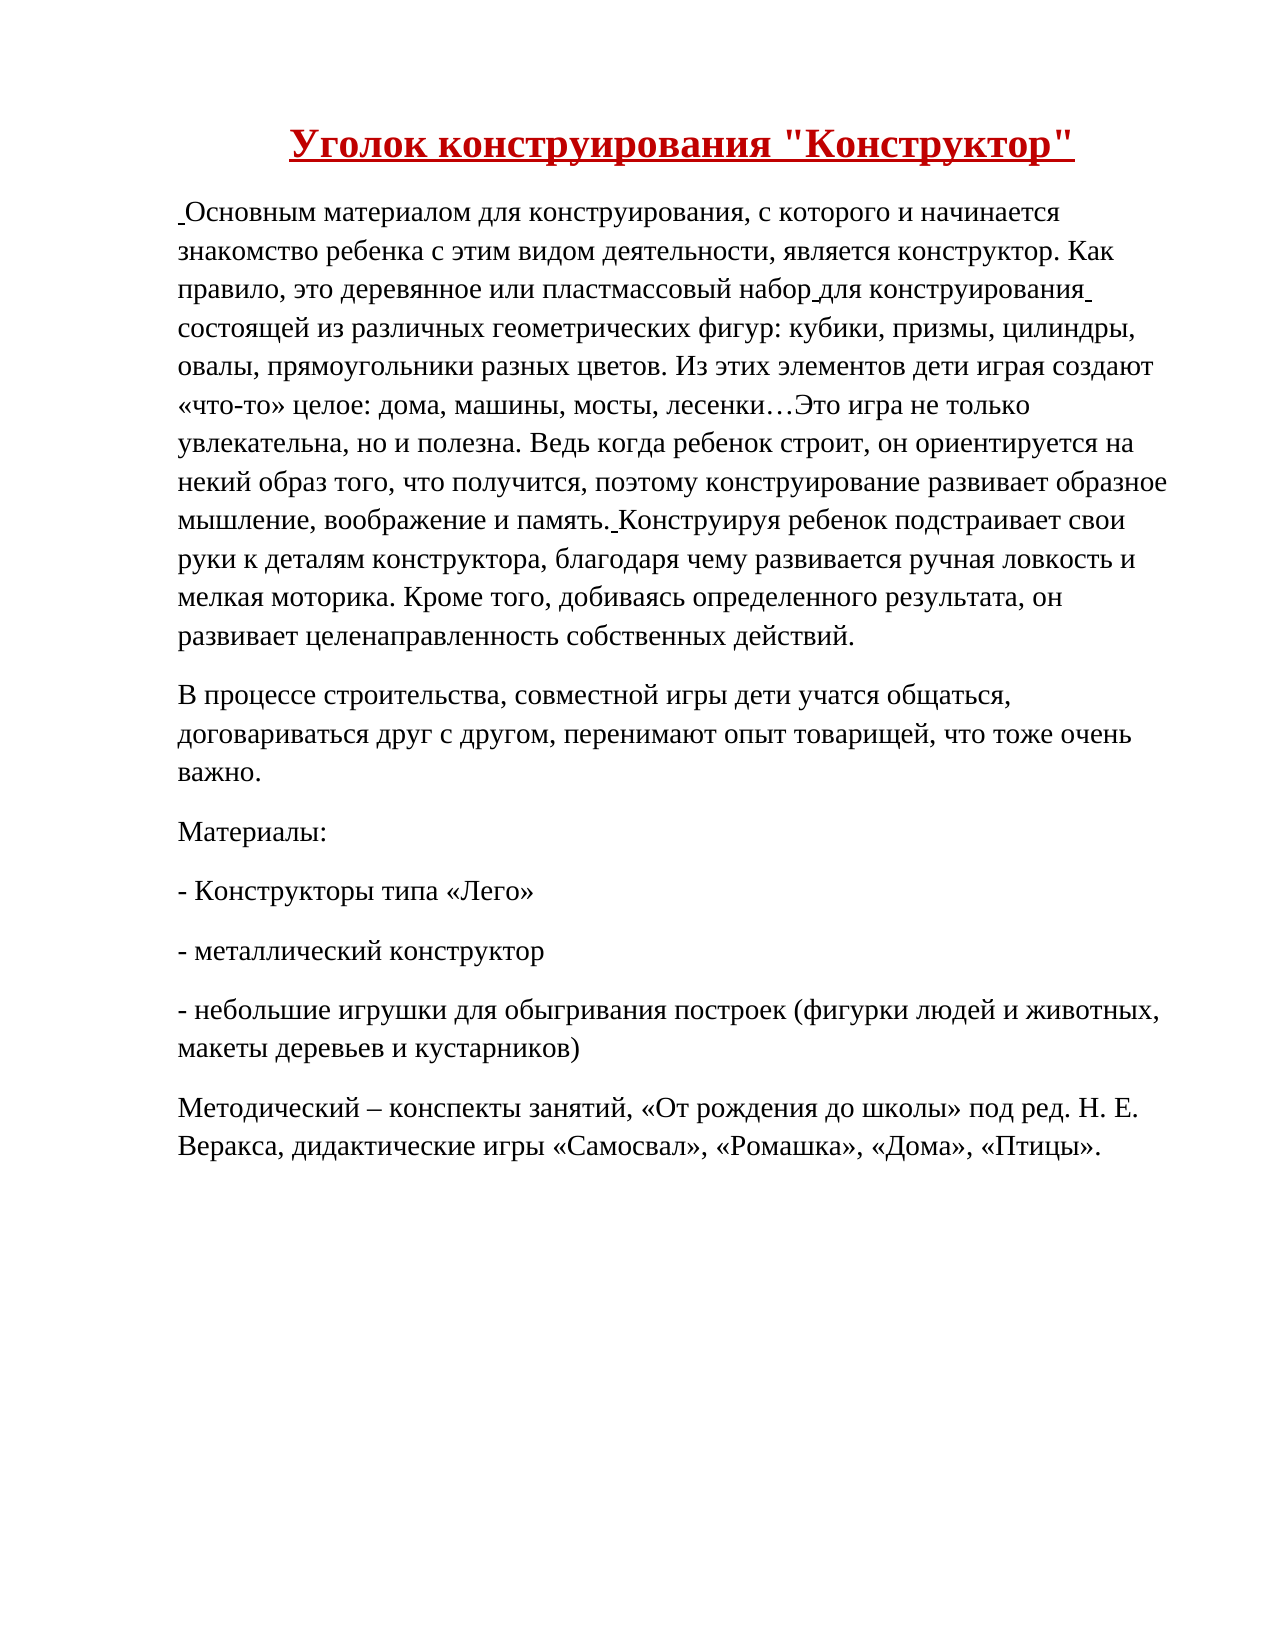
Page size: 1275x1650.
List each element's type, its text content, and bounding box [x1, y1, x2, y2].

text В процессе строительства, совместной игры дети учатся общаться, договариваться друг с другом, перенимают опыт товарищей, что тоже очень важно. [177, 677, 1186, 788]
text Уголок конструирования "Конструктор" [177, 118, 1186, 166]
text - металлический конструктор [177, 933, 1186, 966]
text Основным материалом для конструирования, с которого и начинается знакомство ребенка с этим видом деятельности, является конструктор. Как правило, это деревянное или пластмассовый набор для конструирования состоящей из различных геометрических фигур: кубики, призмы, цилиндры, овалы, прямоугольники разных цветов. Из этих элементов дети играя создают «что-то» целое: дома, машины, мосты, лесенки…Это игра не только увлекательна, но и полезна. Ведь когда ребенок строит, он ориентируется на некий образ того, что получится, поэтому конструирование развивает образное мышление, воображение и память. Конструируя ребенок подстраивает свои руки к деталям конструктора, благодаря чему развивается ручная ловкость и мелкая моторика. Кроме того, добиваясь определенного результата, он развивает целенаправленность собственных действий. [177, 194, 1186, 652]
text Методический – конспекты занятий, «От рождения до школы» под ред. Н. Е. Веракса, дидактические игры «Самосвал», «Ромашка», «Дома», «Птицы». [177, 1090, 1186, 1162]
text - Конструкторы типа «Лего» [177, 873, 1186, 907]
text - небольшие игрушки для обыгривания построек (фигурки людей и животных, макеты деревьев и кустарников) [177, 992, 1186, 1064]
text Материалы: [177, 814, 1186, 847]
